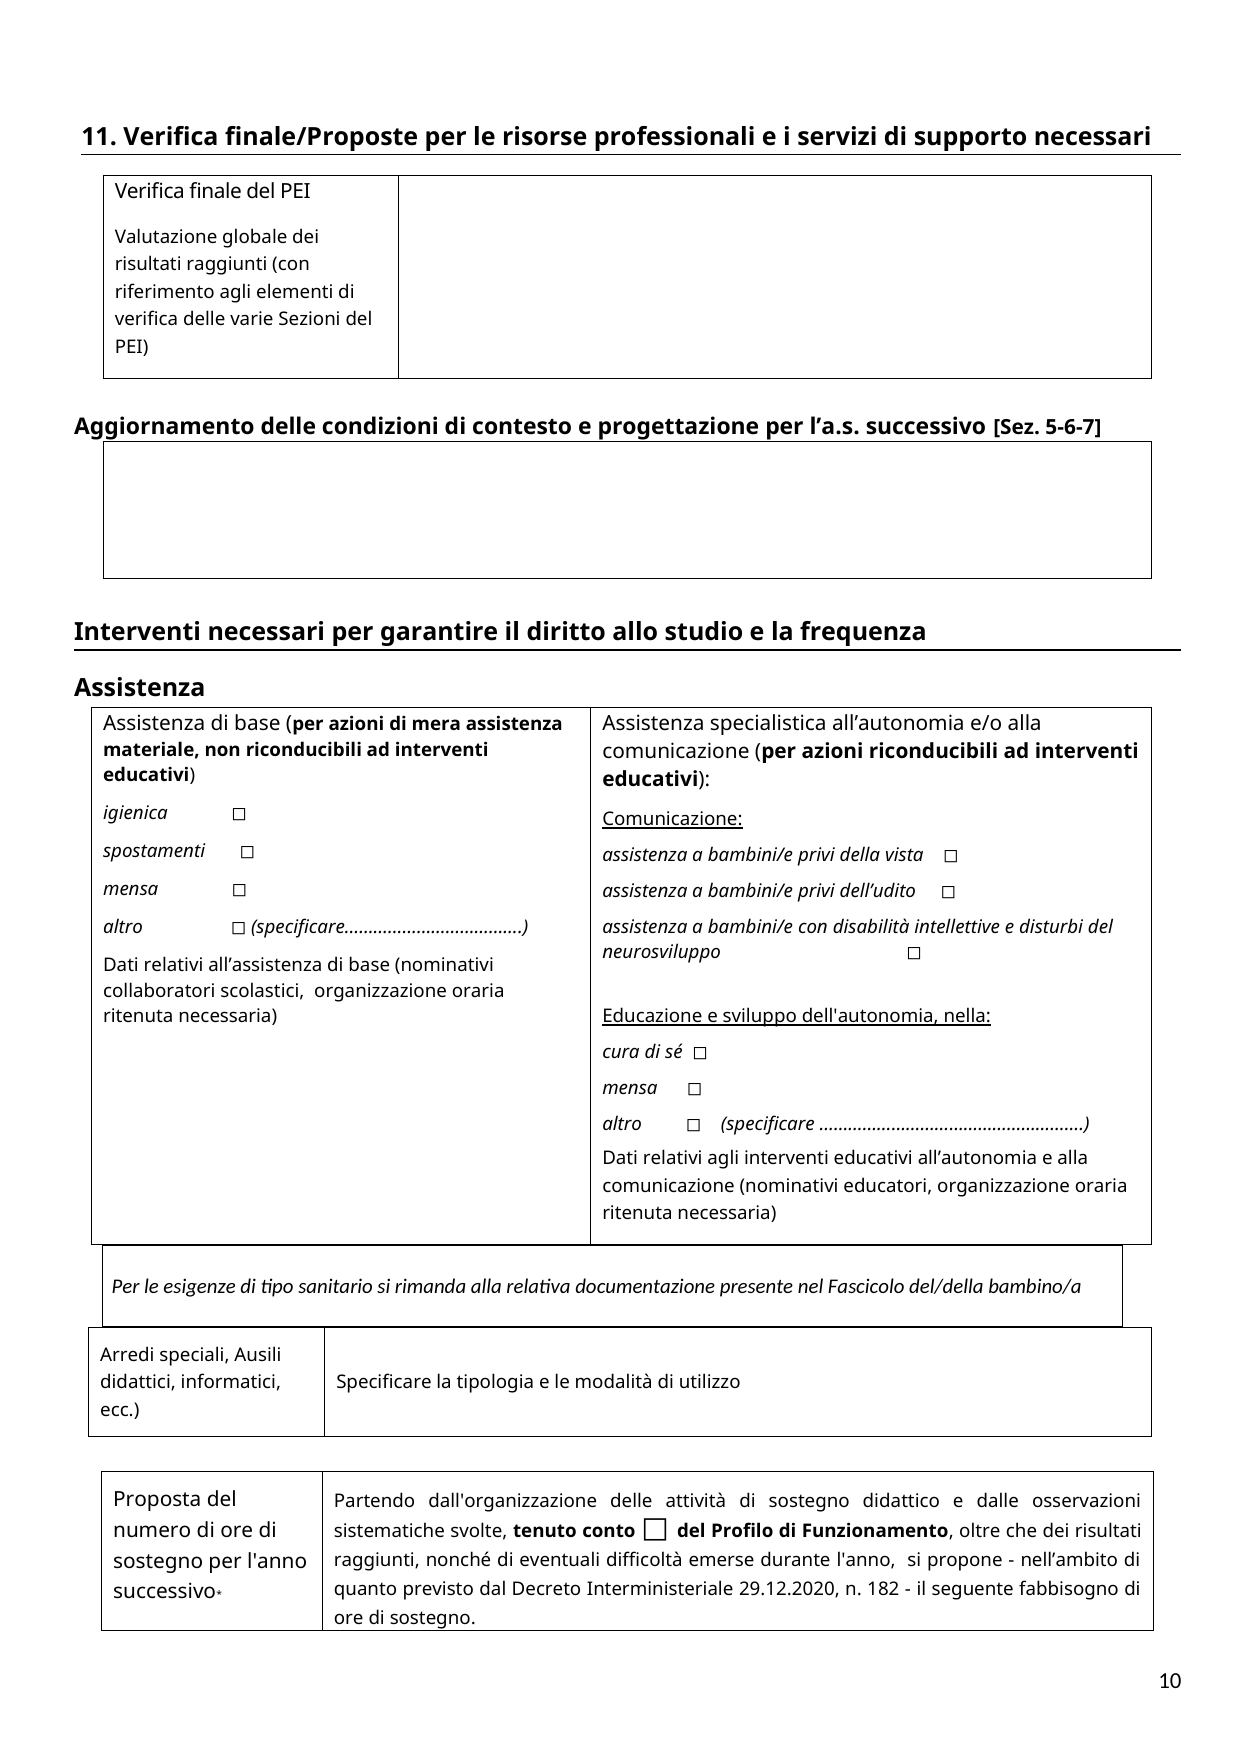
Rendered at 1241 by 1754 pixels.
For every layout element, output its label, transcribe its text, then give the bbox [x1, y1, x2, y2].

table_header [399, 176, 1151, 377]
table_header Assistenza di base (per azioni di mera assistenza materiale, non riconducibili ad interventi educativi) igienica ◻ spostamenti ◻ mensa ◻ altro ◻ (specificare……………………………….) Dati relativi all’assistenza di base (nominativi collaboratori scolastici, organizzazione oraria ritenuta necessaria) [92, 708, 590, 1244]
table_header Arredi speciali, Ausili didattici, informatici, ecc.) [89, 1328, 324, 1436]
text Assistenza [74, 670, 1181, 704]
subtitle Interventi necessari per garantire il diritto allo studio e la frequenza [74, 613, 1181, 649]
table_header [104, 442, 1151, 578]
subtitle 11. Verifica finale/Proposte per le risorse professionali e i servizi di supporto necessari [81, 118, 1181, 154]
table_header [323, 1472, 1153, 1630]
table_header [102, 1472, 322, 1630]
table_header Specificare la tipologia e le modalità di utilizzo [325, 1328, 1151, 1436]
text Per le esigenze di tipo sanitario si rimanda alla relativa documentazione presente nel Fascicolo del/della bambino/a [103, 1270, 1122, 1299]
table_header Verifica finale del PEI Valutazione globale dei risultati raggiunti (con riferimento agli elementi di verifica delle varie Sezioni del PEI) [104, 176, 398, 377]
text Aggiornamento delle condizioni di contesto e progettazione per l’a.s. successivo [Sez. 5-6-7] [74, 410, 1181, 441]
table_header Assistenza specialistica all’autonomia e/o alla comunicazione (per azioni riconducibili ad interventi educativi): Comunicazione: assistenza a bambini/e privi della vista ◻ assistenza a bambini/e privi dell’udito ◻ assistenza a bambini/e con disabilità intellettive e disturbi del neurosviluppo ◻ Educazione e sviluppo dell'autonomia, nella: cura di sé ◻ mensa ◻ altro ◻ (specificare ……………………………………………….) Dati relativi agli interventi educativi all’autonomia e alla comunicazione (nominativi educatori, organizzazione oraria ritenuta necessaria) [591, 708, 1151, 1244]
